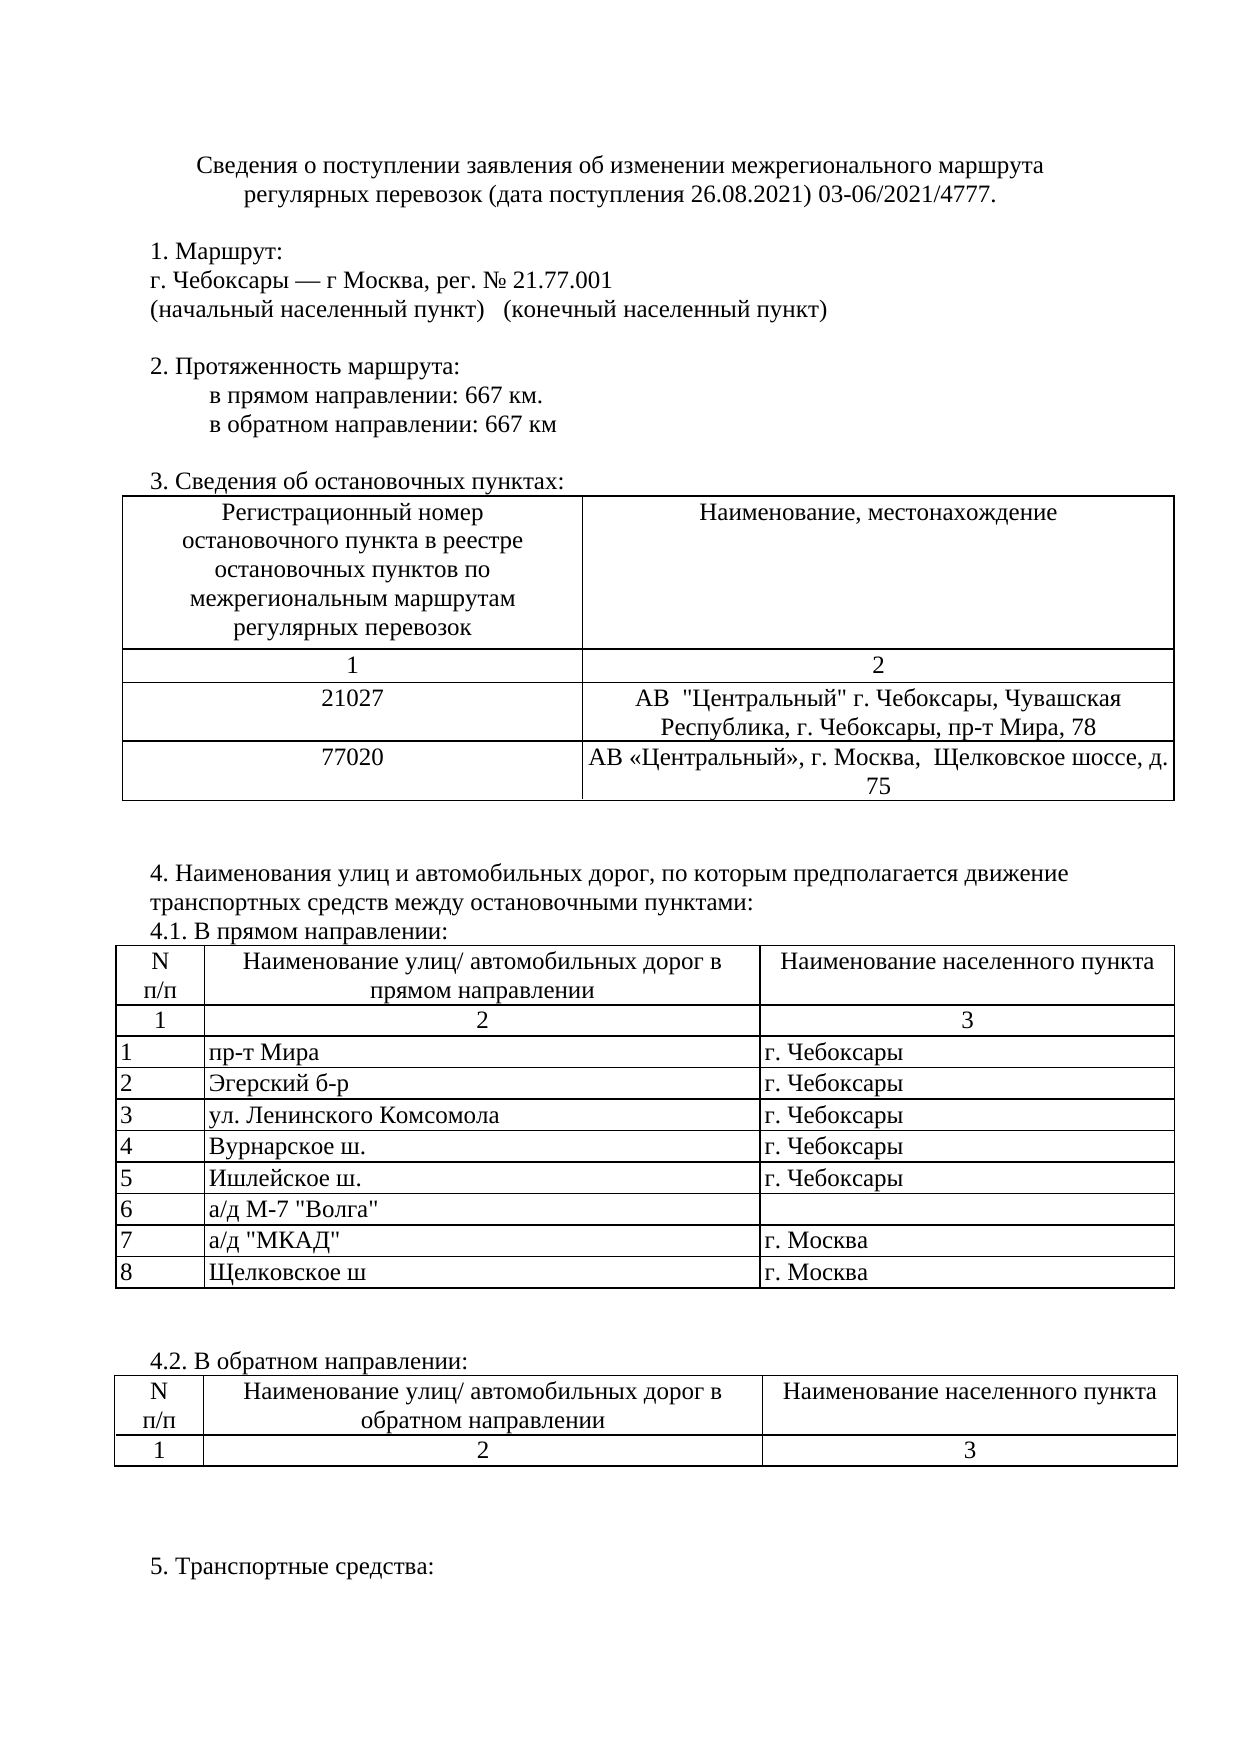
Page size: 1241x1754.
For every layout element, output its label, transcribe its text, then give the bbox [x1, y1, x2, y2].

table_cell 2 [205, 1006, 759, 1035]
table_cell Вурнарское ш. [205, 1131, 759, 1161]
table_cell 1 [117, 1037, 204, 1067]
table_cell Эгерский б-р [205, 1068, 759, 1098]
table_cell пр-т Мира [205, 1037, 759, 1067]
table_cell а/д "МКАД" [205, 1226, 759, 1256]
table_header Наименование улиц/ автомобильных дорог в обратном направлении [204, 1376, 762, 1434]
table_cell г. Чебоксары [761, 1100, 1174, 1130]
table_cell 3 [761, 1006, 1174, 1035]
table_cell Щелковское ш [205, 1257, 759, 1287]
table_header N п/п [117, 946, 204, 1004]
table_cell г. Чебоксары [761, 1163, 1174, 1193]
text Сведения о поступлении заявления об изменении межрегионального маршрута регулярных перевозок (дата поступления 26.08.2021) 03-06/2021/4777. [150, 150, 1090, 207]
table_cell г. Москва [761, 1226, 1174, 1256]
table_cell а/д М-7 "Волга" [205, 1194, 759, 1224]
table_cell Ишлейское ш. [205, 1163, 759, 1193]
table_cell АВ «Центральный», г. Москва, Щелковское шоссе, д. 75 [583, 742, 1173, 799]
table_cell АВ "Центральный" г. Чебоксары, Чувашская Республика, г. Чебоксары, пр-т Мира, 78 [583, 683, 1173, 740]
table_header Наименование населенного пункта [761, 946, 1174, 1004]
table_cell 77020 [123, 742, 582, 799]
table_cell 2 [583, 650, 1173, 681]
table_header Наименование улиц/ автомобильных дорог в прямом направлении [205, 946, 759, 1004]
table_cell 4 [117, 1131, 204, 1161]
table_header Наименование населенного пункта [763, 1376, 1177, 1434]
table_cell 3 [117, 1100, 204, 1130]
table_cell 3 [763, 1434, 1177, 1465]
table_cell г. Чебоксары [761, 1068, 1174, 1098]
text (начальный населенный пункт) (конечный населенный пункт) [150, 294, 1090, 322]
table_cell [761, 1194, 1174, 1224]
text 5. Транспортные средства: [150, 1551, 1090, 1579]
text 1. Маршрут: [150, 236, 1090, 265]
text 4.1. В прямом направлении: [150, 916, 1090, 945]
text в обратном направлении: 667 км [150, 409, 1090, 437]
text 3. Сведения об остановочных пунктах: [150, 466, 1090, 495]
table_cell 6 [117, 1194, 204, 1224]
table_cell 8 [117, 1257, 204, 1287]
table_cell ул. Ленинского Комсомола [205, 1100, 759, 1130]
table_cell 5 [117, 1163, 204, 1193]
text 4. Наименования улиц и автомобильных дорог, по которым предполагается движение транспортных средств между остановочными пунктами: [150, 858, 1090, 916]
table_cell 7 [117, 1226, 204, 1256]
table_cell 21027 [123, 683, 582, 740]
table_cell 2 [117, 1068, 204, 1098]
table_cell 1 [115, 1435, 203, 1465]
table_cell г. Москва [761, 1257, 1174, 1287]
table_header Наименование, местонахождение [583, 497, 1173, 648]
table_cell 1 [117, 1006, 204, 1035]
table_cell г. Чебоксары [761, 1037, 1174, 1067]
table_cell г. Чебоксары [761, 1131, 1174, 1161]
table_cell 2 [204, 1436, 762, 1465]
text 2. Протяженность маршрута: [150, 351, 1090, 380]
text в прямом направлении: 667 км. [150, 380, 1090, 409]
text г. Чебоксары — г Москва, рег. № 21.77.001 [150, 265, 1090, 294]
table_header Регистрационный номер остановочного пункта в реестре остановочных пунктов по межрегиональным маршрутам регулярных перевозок [123, 497, 582, 648]
text 4.2. В обратном направлении: [150, 1346, 1090, 1375]
table_cell 1 [123, 650, 582, 681]
table_header N п/п [115, 1376, 203, 1434]
